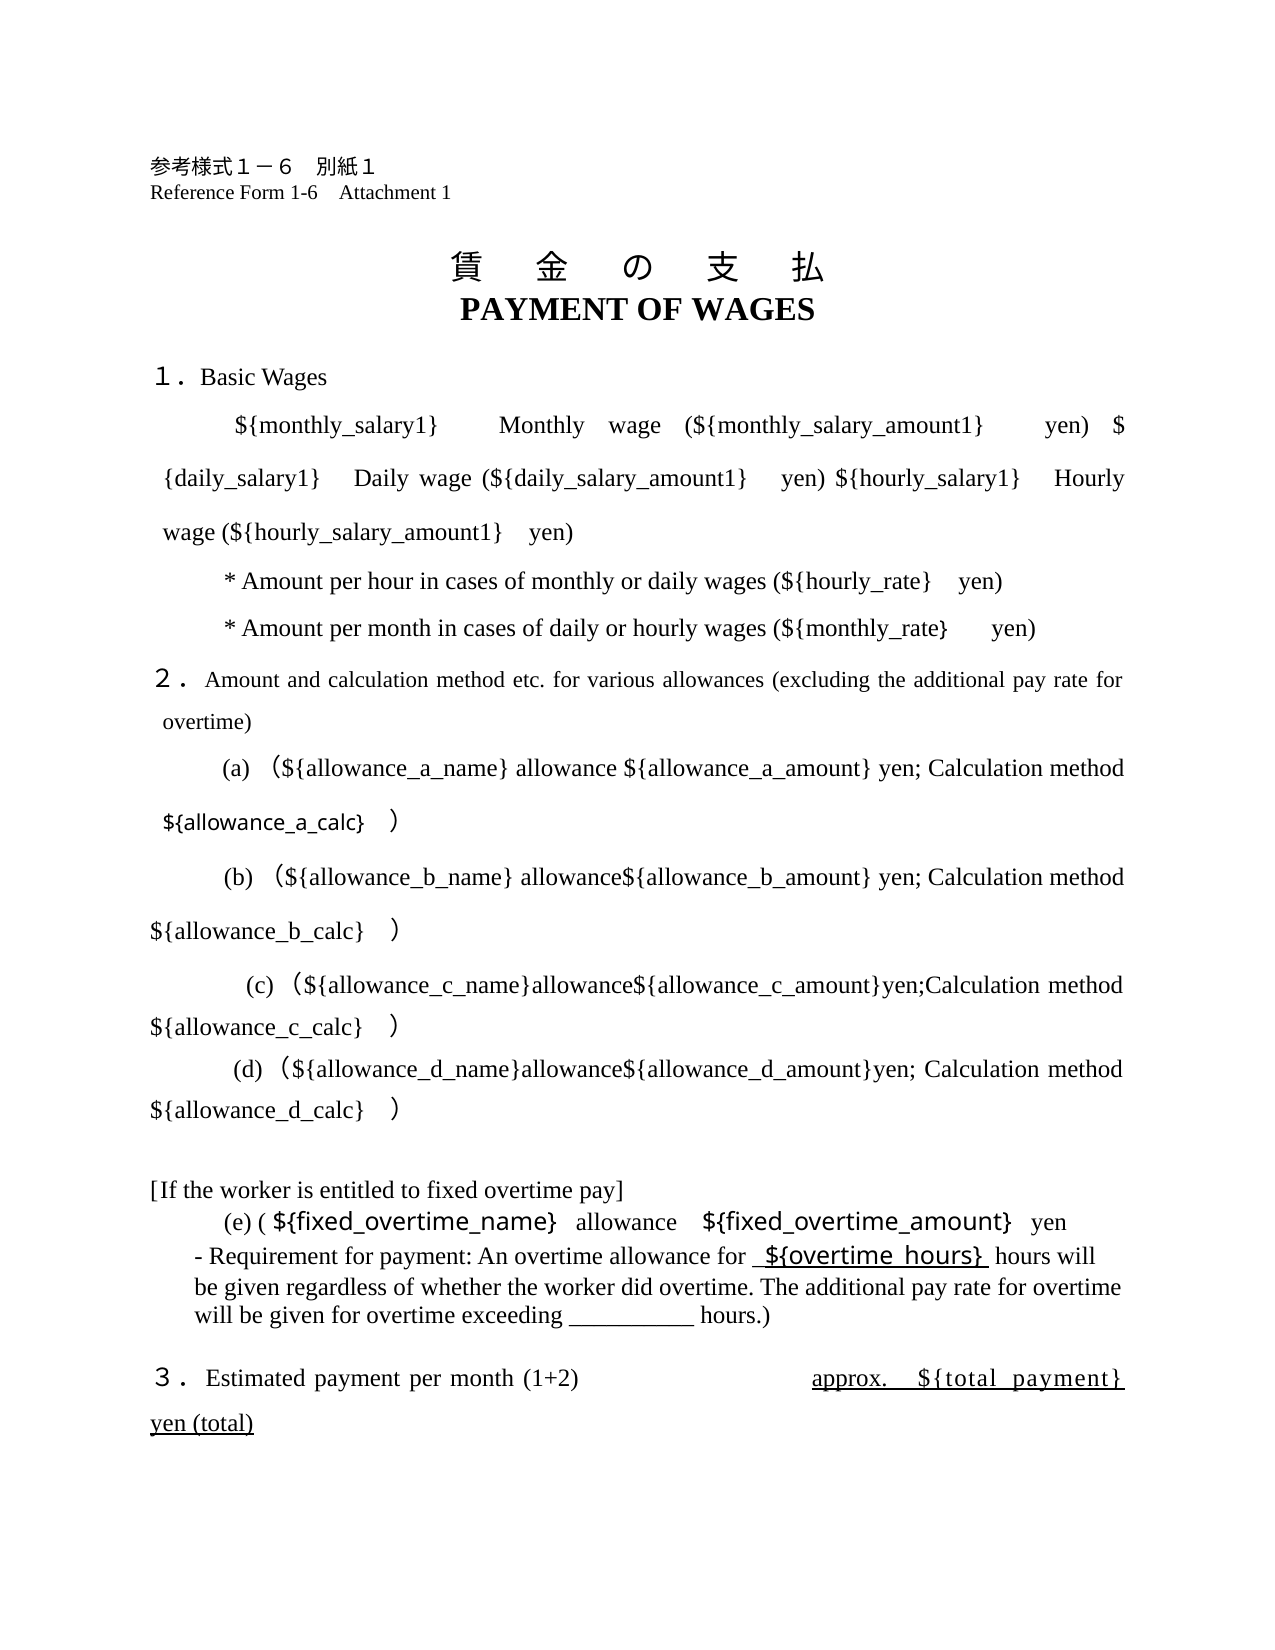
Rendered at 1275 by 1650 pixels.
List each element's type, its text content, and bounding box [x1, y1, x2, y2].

text [If the worker is entitled to fixed overtime pay] [150, 1175, 1125, 1203]
text (a) （${allowance_a_name} allowance ${allowance_a_amount} yen; Calculation method ${allowance_a_calc} ） [162, 747, 1125, 838]
text (b) （${allowance_b_name} allowance${allowance_b_amount} yen; Calculation method ${allowance_b_calc} ） [150, 856, 1125, 947]
text ３．Estimated payment per month (1+2) approx. ${total_payment} yen (total) [150, 1358, 1125, 1437]
text ${monthly_salary1} Monthly wage (${monthly_salary_amount1} yen) ${daily_salary1} Daily wage (${daily_salary_amount1} yen) ${hourly_salary1} Hourly wage (${hourly_salary_amount1} yen) [150, 410, 1125, 548]
text * Amount per hour in cases of monthly or daily wages (${hourly_rate} yen) [224, 566, 1125, 595]
text (d)（${allowance_d_name}allowance${allowance_d_amount}yen; Calculation method ${allowance_d_calc} ） [150, 1048, 1125, 1126]
text (c)（${allowance_c_name}allowance${allowance_c_amount}yen;Calculation method ${allowance_c_calc} ） [150, 965, 1125, 1043]
text PAYMENT OF WAGES [150, 289, 1125, 327]
text ２．Amount and calculation method etc. for various allowances (excluding the additional pay rate for overtime) [150, 658, 1125, 734]
text * Amount per month in cases of daily or hourly wages (${monthly_rate} yen) [224, 613, 1125, 643]
text １．Basic Wages [150, 356, 1125, 392]
text Reference Form 1-6 Attachment 1 [150, 180, 1125, 204]
text - Requirement for payment: An overtime allowance for _${overtime_hours} hours will be given regardless of whether the worker did overtime. The additional pay rate for overtime will be given for overtime exceeding __________ hours.) [194, 1237, 1125, 1329]
text (e) ( ${fixed_overtime_name} allowance ${fixed_overtime_amount} yen [224, 1203, 1125, 1237]
text 参考様式１－６ 別紙１ [150, 150, 1125, 180]
text 賃金の支払 [150, 241, 1125, 289]
